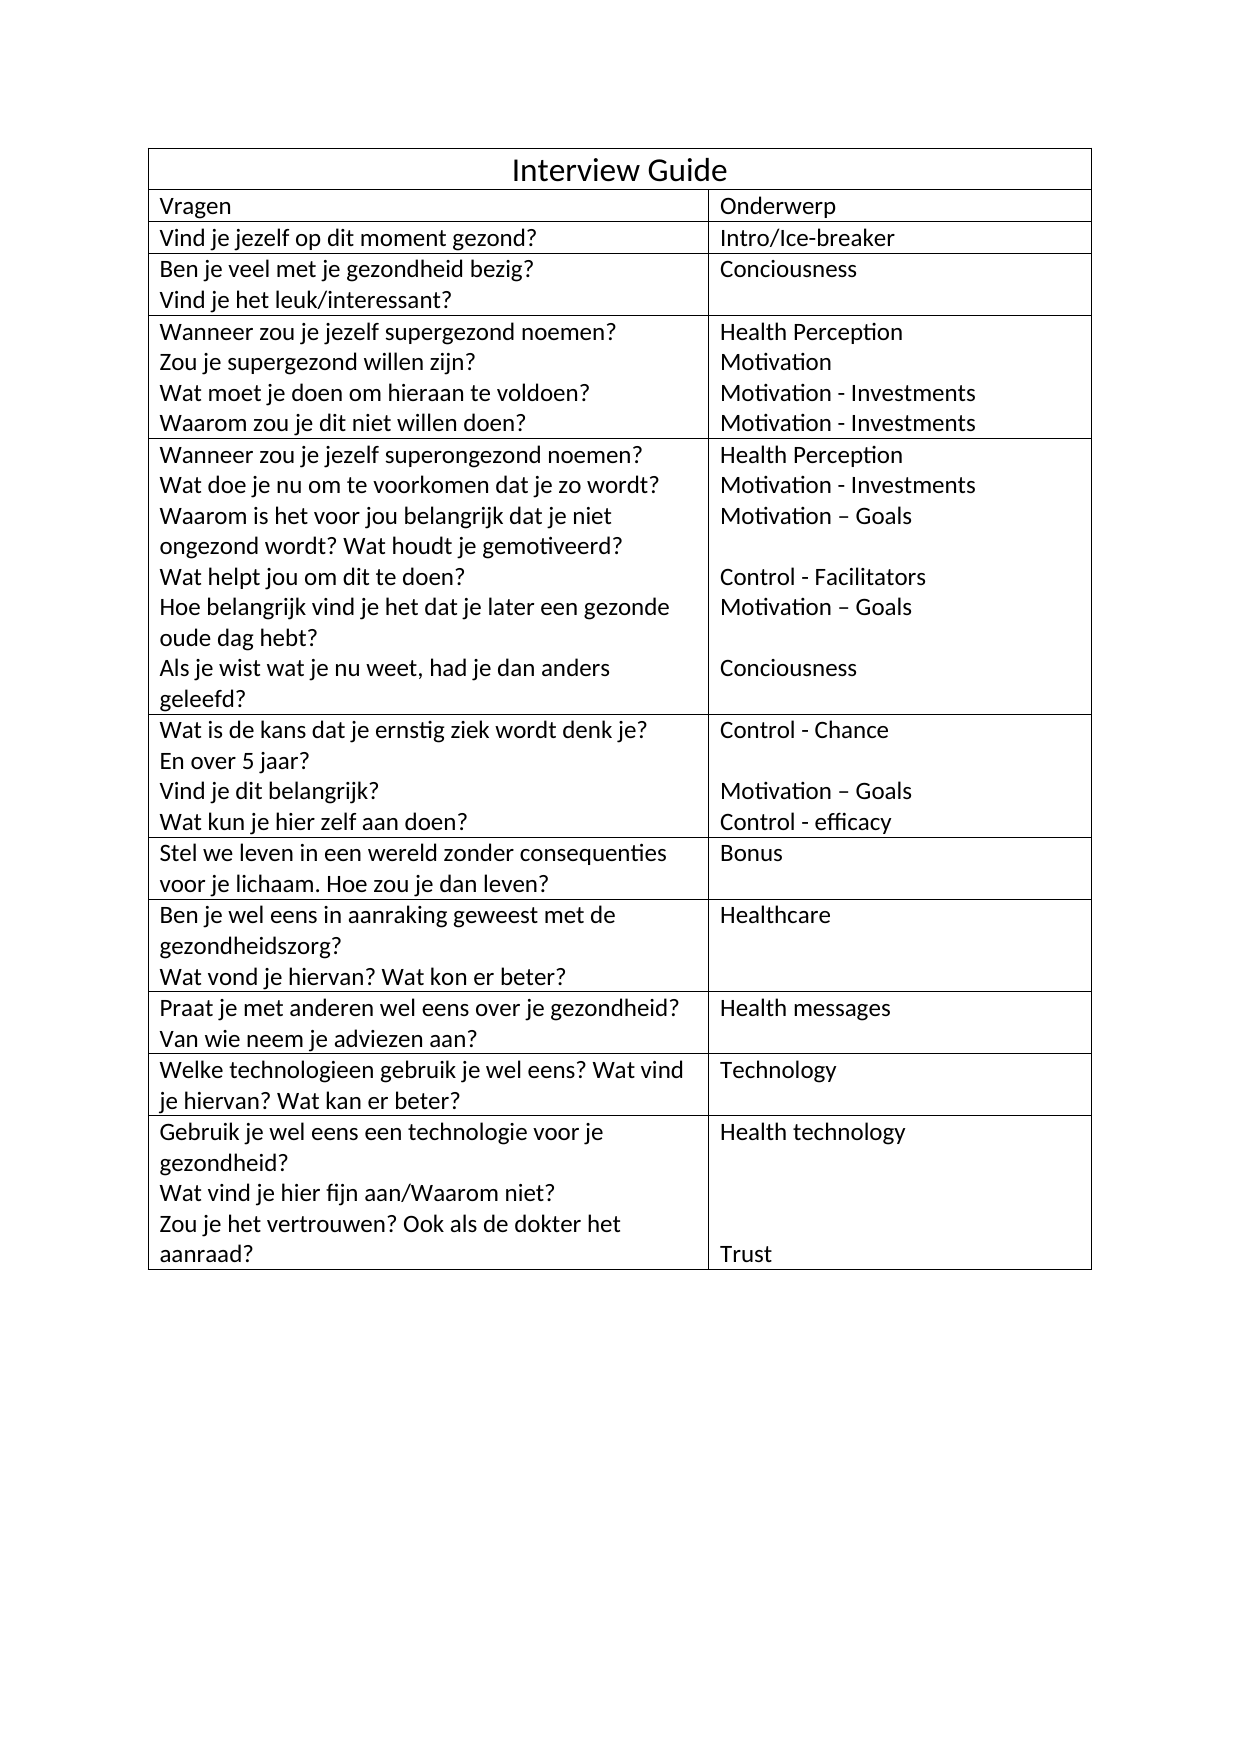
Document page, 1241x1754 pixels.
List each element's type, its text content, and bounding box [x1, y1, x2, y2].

table_cell Gebruik je wel eens een technologie voor je gezondheid? Wat vind je hier fijn aan/Waarom niet? Zou je het vertrouwen? Ook als de dokter het aanraad? [149, 1116, 708, 1269]
table_cell Welke technologieen gebruik je wel eens? Wat vind je hiervan? Wat kan er beter? [149, 1054, 708, 1115]
table_cell Wat is de kans dat je ernstig ziek wordt denk je? En over 5 jaar? Vind je dit belangrijk? Wat kun je hier zelf aan doen? [149, 715, 708, 837]
table_cell Praat je met anderen wel eens over je gezondheid? Van wie neem je adviezen aan? [149, 992, 708, 1053]
table_cell Vind je jezelf op dit moment gezond? [149, 222, 708, 252]
table_header Interview Guide [149, 149, 1091, 189]
table_cell Bonus [709, 838, 1091, 899]
table_cell Technology [709, 1054, 1091, 1115]
table_cell Wanneer zou je jezelf superongezond noemen? Wat doe je nu om te voorkomen dat je zo wordt? Waarom is het voor jou belangrijk dat je niet ongezond wordt? Wat houdt je gemotiveerd? Wat helpt jou om dit te doen? Hoe belangrijk vind je het dat je later een gezonde oude dag hebt? Als je wist wat je nu weet, had je dan anders geleefd? [149, 439, 708, 713]
table_cell Health Perception Motivation - Investments Motivation – Goals Control - Facilitators Motivation – Goals Conciousness [709, 439, 1091, 713]
table_cell Stel we leven in een wereld zonder consequenties voor je lichaam. Hoe zou je dan leven? [149, 838, 708, 899]
table_cell Conciousness [709, 254, 1091, 314]
table_cell Ben je veel met je gezondheid bezig? Vind je het leuk/interessant? [149, 254, 708, 314]
table_cell Vragen [149, 190, 708, 221]
table_cell Control - Chance Motivation – Goals Control - efficacy [709, 715, 1091, 837]
table_cell Ben je wel eens in aanraking geweest met de gezondheidszorg? Wat vond je hiervan? Wat kon er beter? [149, 900, 708, 991]
table_cell Health messages [709, 992, 1091, 1053]
table_cell Health technology Trust [709, 1116, 1091, 1269]
table_cell Intro/Ice-breaker [709, 222, 1091, 252]
table_cell Health Perception Motivation Motivation - Investments Motivation - Investments [709, 316, 1091, 438]
table_cell Wanneer zou je jezelf supergezond noemen? Zou je supergezond willen zijn? Wat moet je doen om hieraan te voldoen? Waarom zou je dit niet willen doen? [149, 316, 708, 438]
table_cell Healthcare [709, 900, 1091, 991]
table_cell Onderwerp [709, 190, 1091, 221]
